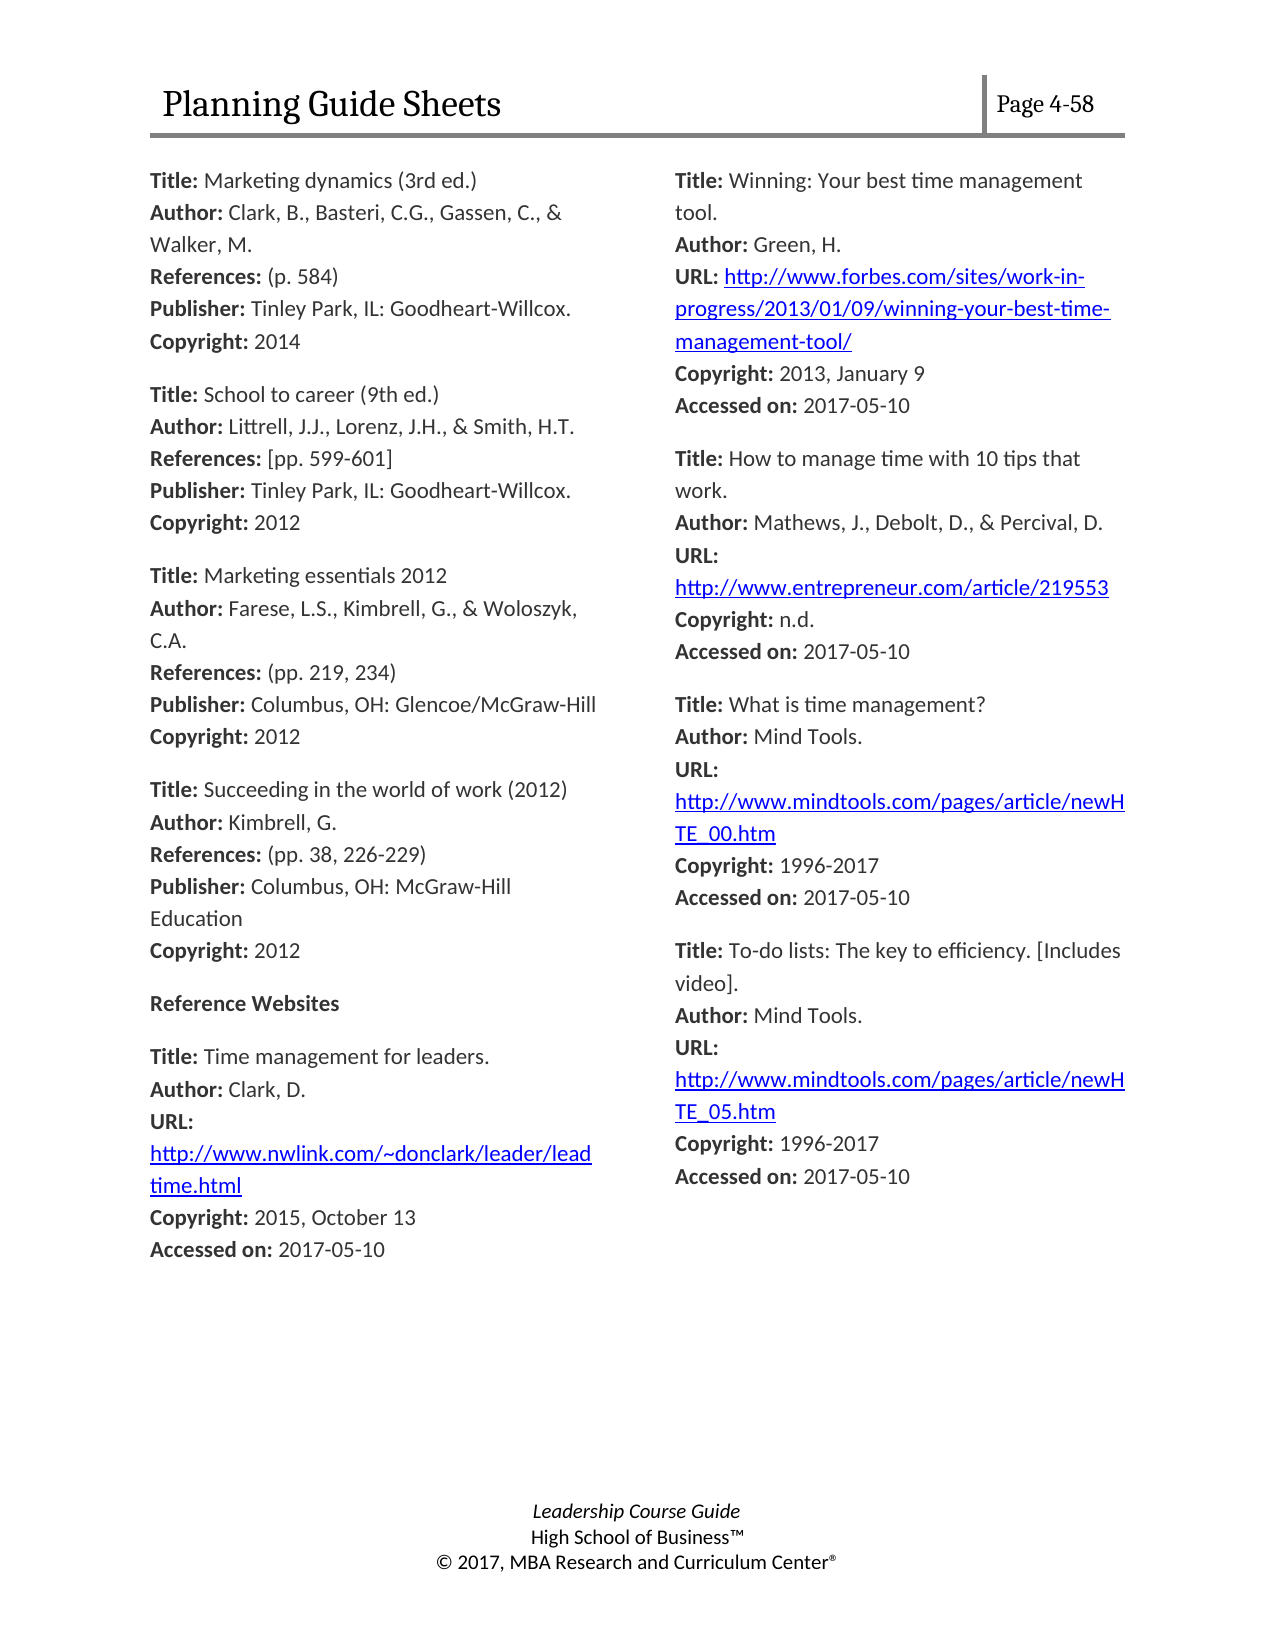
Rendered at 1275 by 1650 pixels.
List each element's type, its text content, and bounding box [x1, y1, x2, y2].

text Title: Succeeding in the world of work (2012) Author: Kimbrell, G. References: (pp. 38, 226-229) Publisher: Columbus, OH: McGraw-Hill Education Copyright: 2012 [150, 776, 600, 964]
text Title: Marketing dynamics (3rd ed.) Author: Clark, B., Basteri, C.G., Gassen, C., & Walker, M. References: (p. 584) Publisher: Tinley Park, IL: Goodheart-Willcox. Copyright: 2014 [150, 166, 600, 355]
text Title: To-do lists: The key to efficiency. [Includes video]. Author: Mind Tools. URL: http://www.mindtools.com/pages/article/newHTE_05.htm Copyright: 1996-2017 Accessed on: 2017-05-10 [675, 1091, 1125, 1190]
text Title: What is time management? Author: Mind Tools. URL: http://www.mindtools.com/pages/article/newHTE_00.htm Copyright: 1996-2017 Accessed on: 2017-05-10 [675, 812, 1125, 911]
text Title: Time management for leaders. Author: Clark, D. URL: http://www.nwlink.com/~donclark/leader/leadtime.html Copyright: 2015, October 13 Accessed on: 2017-05-10 [150, 1042, 600, 1264]
text Title: What is time management? Author: Mind Tools. URL: http://www.mindtools.com/pages/article/newHTE_00.htm Copyright: 1996-2017 Accessed on: 2017-05-10 [675, 690, 1125, 811]
text Reference Websites [150, 989, 600, 1017]
text Title: School to career (9th ed.) Author: Littrell, J.J., Lorenz, J.H., & Smith, H.T. References: [pp. 599-601] Publisher: Tinley Park, IL: Goodheart-Willcox. Copyright: 2012 [150, 380, 600, 537]
text Title: How to manage time with 10 tips that work. Author: Mathews, J., Debolt, D., & Percival, D. URL: http://www.entrepreneur.com/article/219553 Copyright: n.d. Accessed on: 2017-05-10 [675, 444, 1125, 665]
text Title: To-do lists: The key to efficiency. [Includes video]. Author: Mind Tools. URL: http://www.mindtools.com/pages/article/newHTE_05.htm Copyright: 1996-2017 Accessed on: 2017-05-10 [675, 936, 1125, 1089]
text Title: Winning: Your best time management tool. Author: Green, H. URL: http://www.forbes.com/sites/work-in-progress/2013/01/09/winning-your-best-time-management-tool/ Copyright: 2013, January 9 Accessed on: 2017-05-10 [675, 166, 1125, 419]
text Title: Marketing essentials 2012 Author: Farese, L.S., Kimbrell, G., & Woloszyk, C.A. References: (pp. 219, 234) Publisher: Columbus, OH: Glencoe/McGraw-Hill Copyright: 2012 [150, 562, 600, 751]
